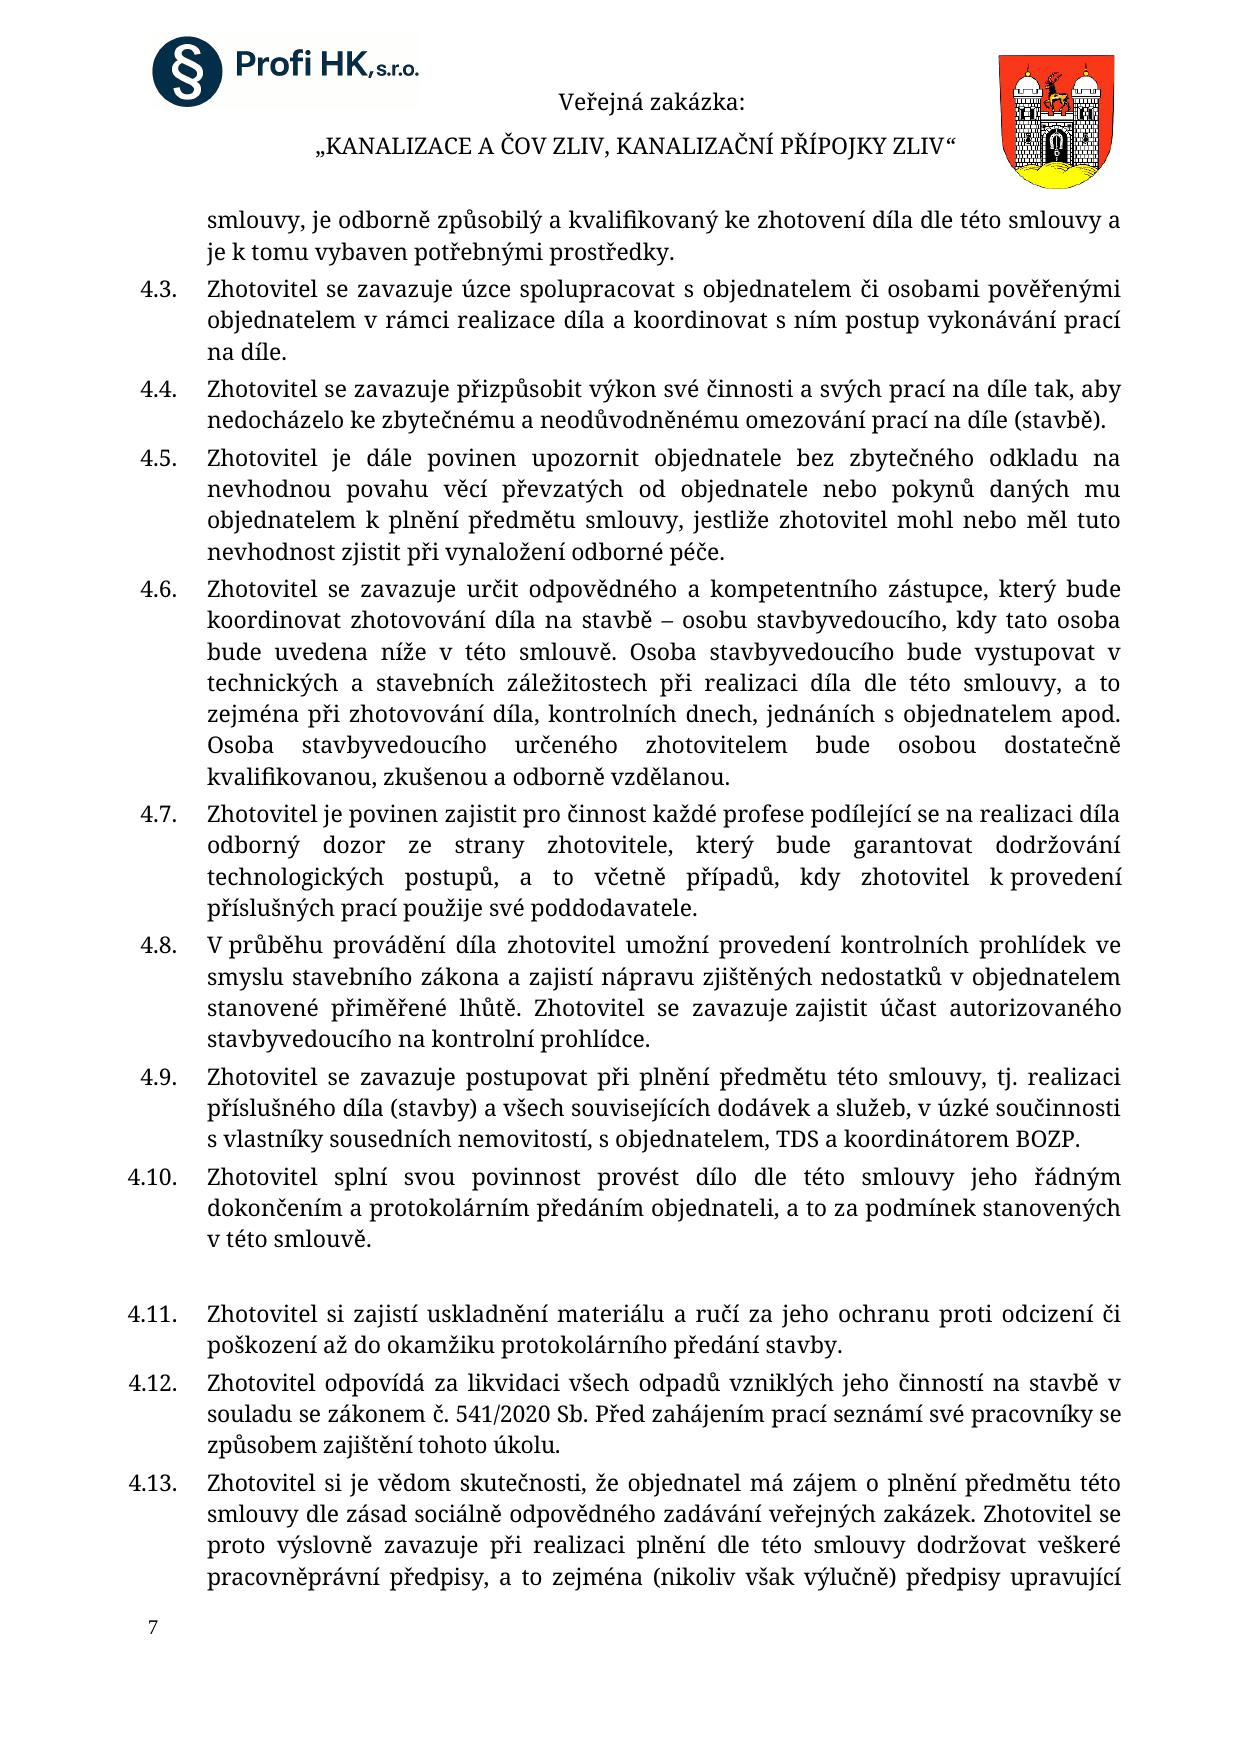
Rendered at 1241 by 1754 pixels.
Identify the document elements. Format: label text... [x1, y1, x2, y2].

list Zhotovitel se zavazuje přizpůsobit výkon své činnosti a svých prací na díle tak, aby nedocházelo ke zbytečnému a neodůvodněnému omezování prací na díle (stavbě). [177, 373, 1122, 435]
list Zhotovitel je povinen zajistit pro činnost každé profese podílející se na realizaci díla odborný dozor ze strany zhotovitele, který bude garantovat dodržování technologických postupů, a to včetně případů, kdy zhotovitel k provedení příslušných prací použije své poddodavatele. [177, 798, 1122, 923]
picture [998, 55, 1115, 189]
list Zhotovitel si zajistí uskladnění materiálu a ručí za jeho ochranu proti odcizení či poškození až do okamžiku protokolárního předání stavby. [177, 1298, 1122, 1360]
picture [150, 33, 421, 109]
list V průběhu provádění díla zhotovitel umožní provedení kontrolních prohlídek ve smyslu stavebního zákona a zajistí nápravu zjištěných nedostatků v objednatelem stanovené přiměřené lhůtě. Zhotovitel se zavazuje zajistit účast autorizovaného stavbyvedoucího na kontrolní prohlídce. [177, 929, 1122, 1054]
list Zhotovitel se zavazuje úzce spolupracovat s objednatelem či osobami pověřenými objednatelem v rámci realizace díla a koordinovat s ním postup vykonávání prací na díle. [177, 273, 1122, 367]
list Zhotovitel je dále povinen upozornit objednatele bez zbytečného odkladu na nevhodnou povahu věcí převzatých od objednatele nebo pokynů daných mu objednatelem k plnění předmětu smlouvy, jestliže zhotovitel mohl nebo měl tuto nevhodnost zjistit při vynaložení odborné péče. [177, 442, 1122, 567]
list Zhotovitel se zavazuje postupovat při plnění předmětu této smlouvy, tj. realizaci příslušného díla (stavby) a všech souvisejících dodávek a služeb, v úzké součinnosti s vlastníky sousedních nemovitostí, s objednatelem, TDS a koordinátorem BOZP. [177, 1060, 1122, 1154]
list Zhotovitel odpovídá za likvidaci všech odpadů vzniklých jeho činností na stavbě v souladu se zákonem č. 541/2020 Sb. Před zahájením prací seznámí své pracovníky se způsobem zajištění tohoto úkolu. [177, 1367, 1122, 1460]
list Zhotovitel splní svou povinnost provést dílo dle této smlouvy jeho řádným dokončením a protokolárním předáním objednateli, a to za podmínek stanovených v této smlouvě. [177, 1160, 1122, 1254]
list Zhotovitel se zavazuje určit odpovědného a kompetentního zástupce, který bude koordinovat zhotovování díla na stavbě – osobu stavbyvedoucího, kdy tato osoba bude uvedena níže v této smlouvě. Osoba stavbyvedoucího bude vystupovat v technických a stavebních záležitostech při realizaci díla dle této smlouvy, a to zejména při zhotovování díla, kontrolních dnech, jednáních s objednatelem apod. Osoba stavbyvedoucího určeného zhotovitelem bude osobou dostatečně kvalifikovanou, zkušenou a odborně vzdělanou. [177, 573, 1122, 792]
